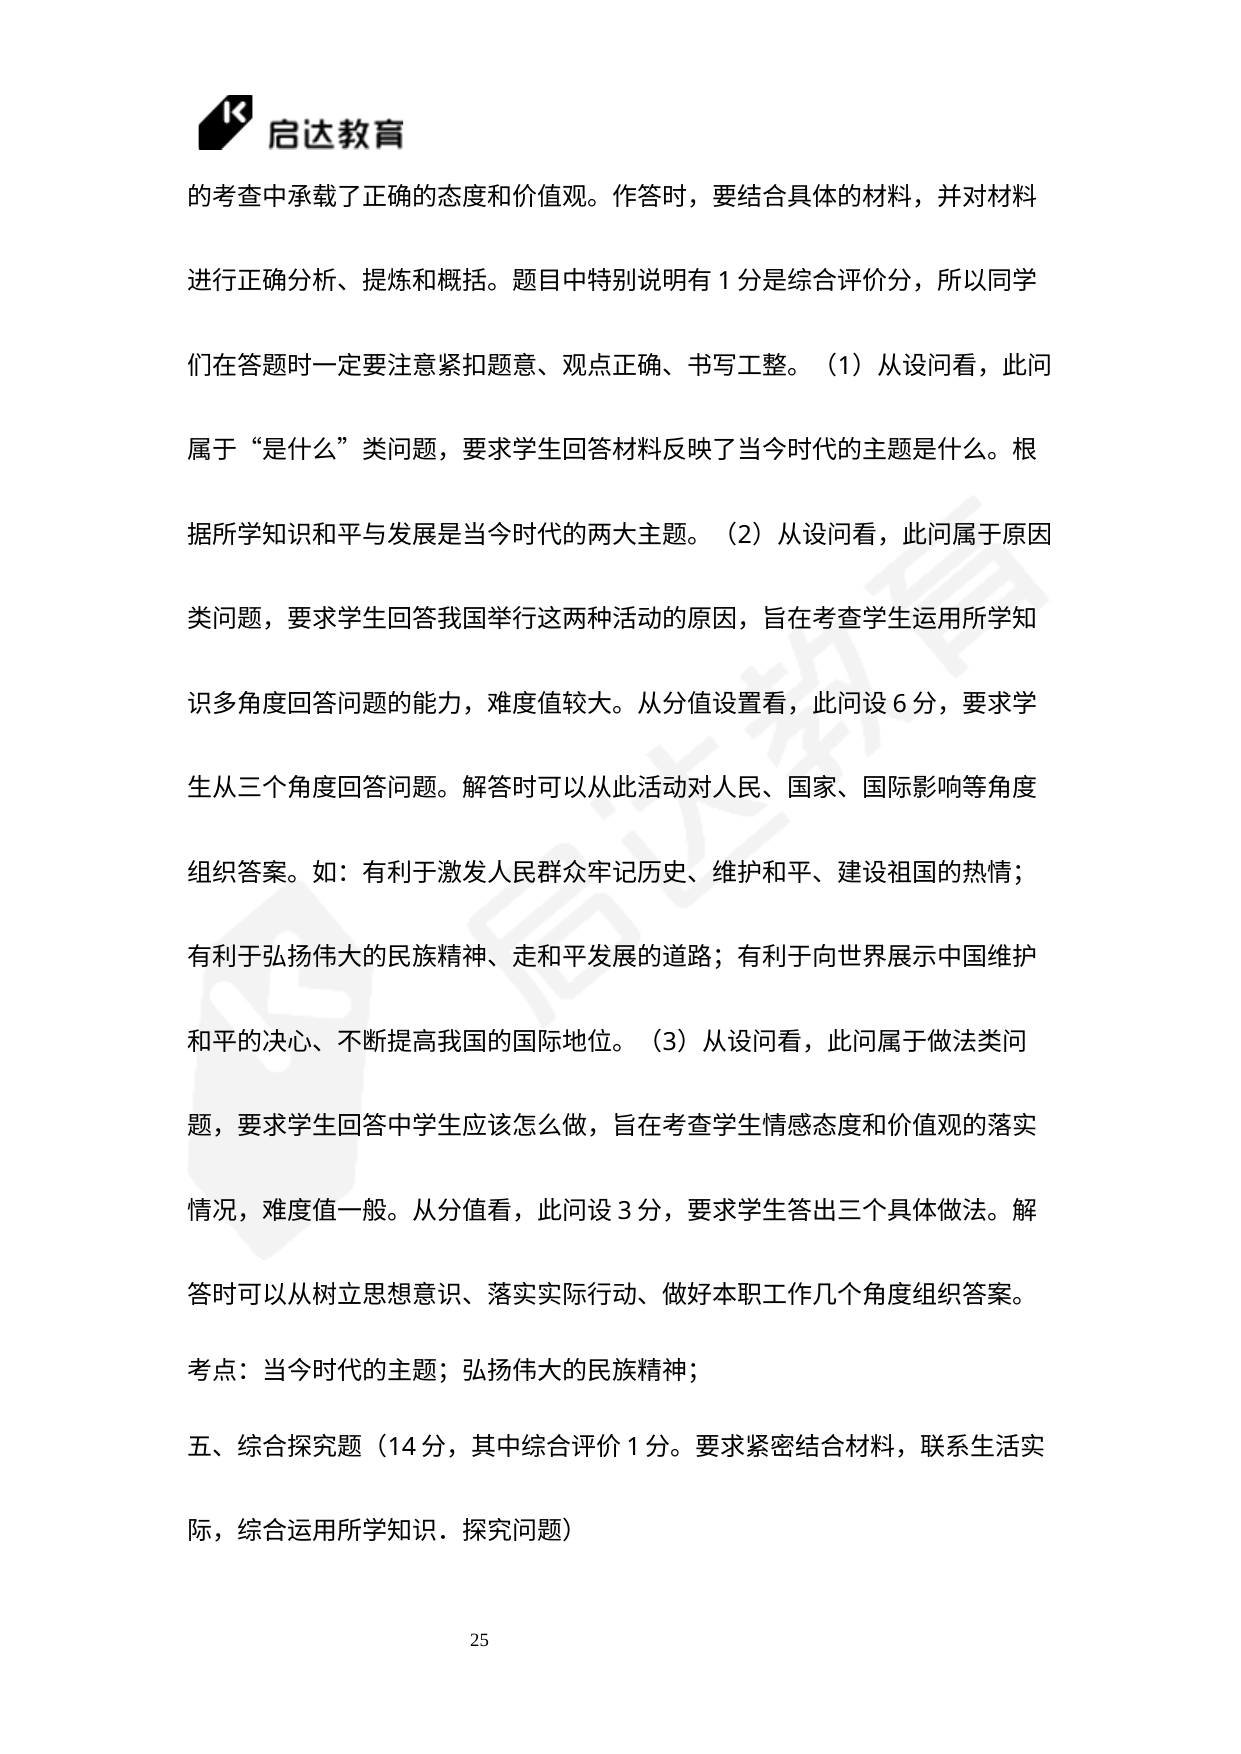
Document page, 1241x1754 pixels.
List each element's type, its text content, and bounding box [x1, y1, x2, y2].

picture [198, 95, 404, 150]
text 考点：当今时代的主题；弘扬伟大的民族精神； [187, 1336, 1053, 1401]
text 五、综合探究题（14分，其中综合评价1分。要求紧密结合材料，联系生活实际，综合运用所学知识．探究问题） [187, 1412, 1053, 1561]
